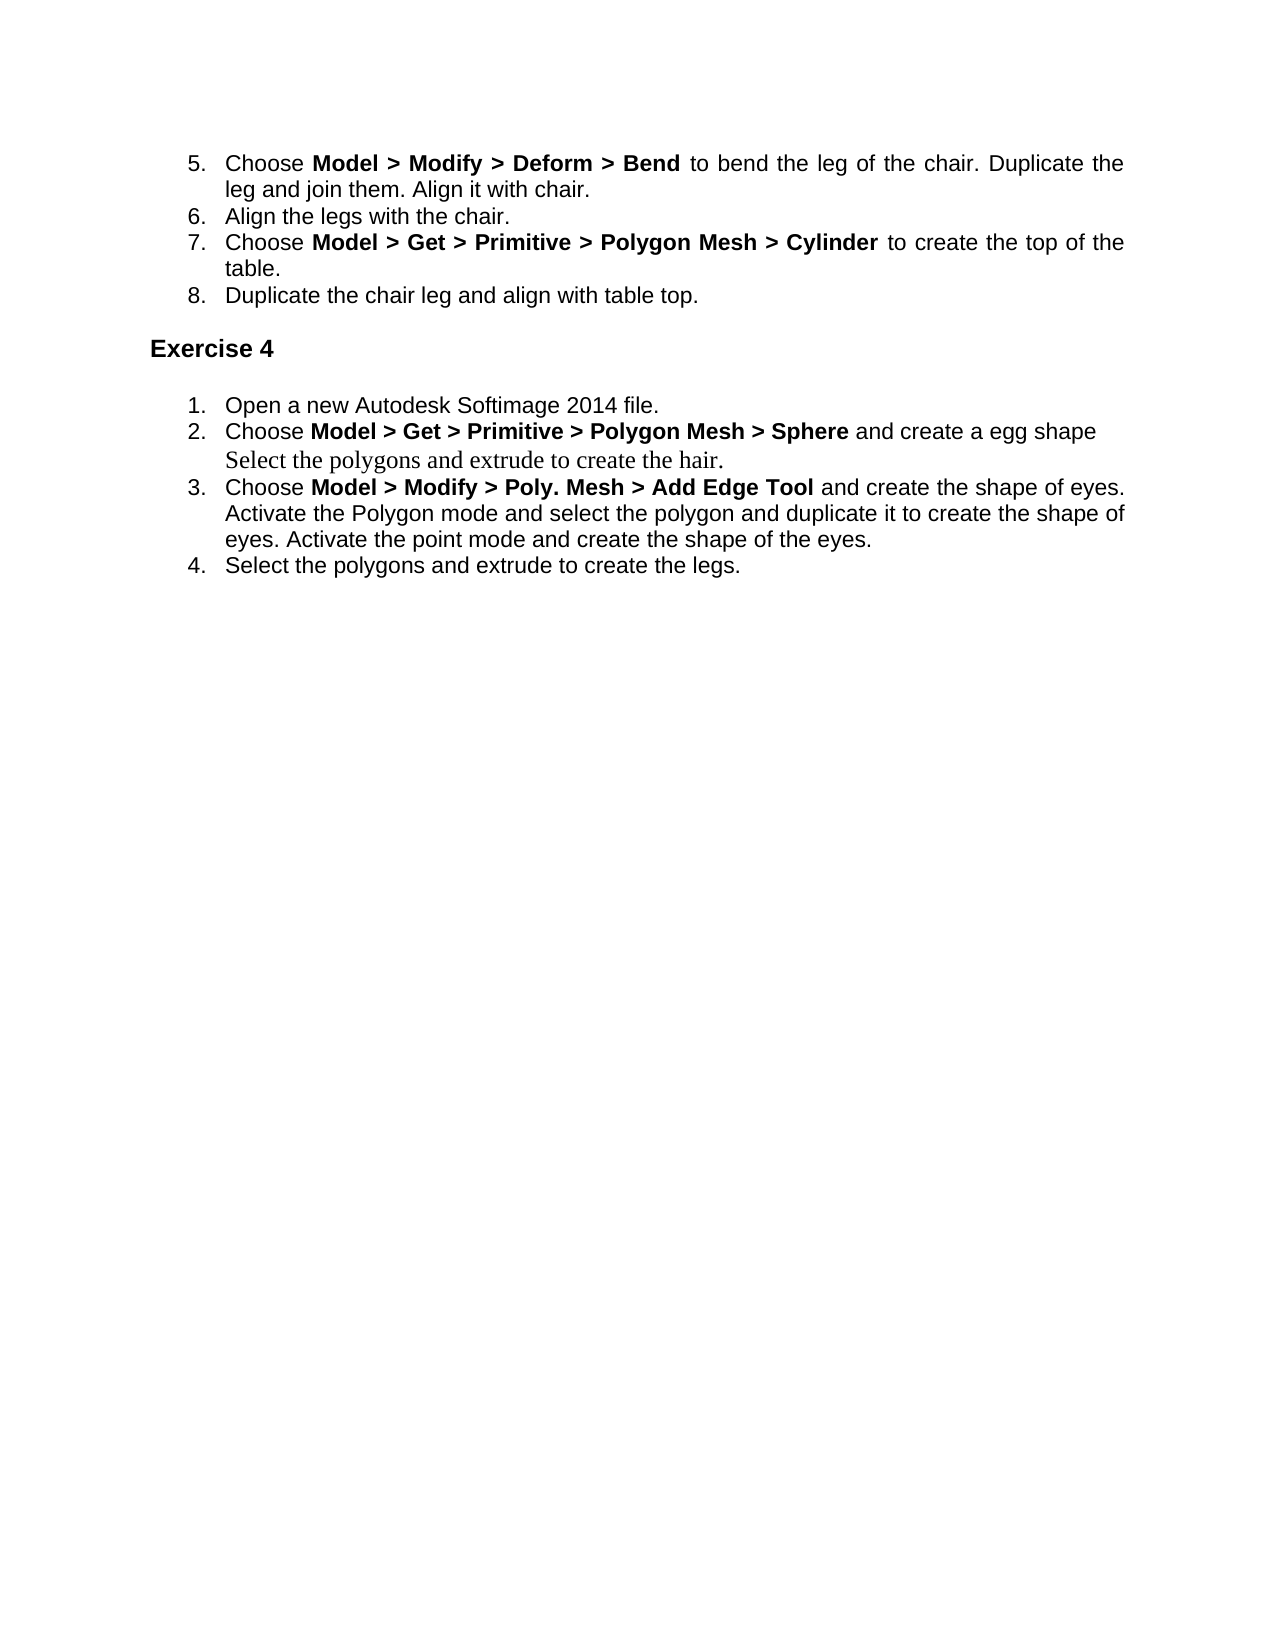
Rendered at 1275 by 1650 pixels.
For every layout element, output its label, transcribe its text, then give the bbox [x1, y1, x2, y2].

list Choose Model > Get > Primitive > Polygon Mesh > Cylinder to create the top of the table. [187, 229, 1125, 282]
list Select the polygons and extrude to create the legs. [187, 552, 1125, 579]
list Open a new Autodesk Softimage 2014 file. [187, 392, 1125, 418]
list Choose Model > Modify > Deform > Bend to bend the leg of the chair. Duplicate the leg and join them. Align it with chair. [187, 150, 1125, 203]
subtitle Select the polygons and extrude to create the hair. [150, 445, 1125, 473]
list Duplicate the chair leg and align with table top. [187, 282, 1125, 308]
list Choose Model > Get > Primitive > Polygon Mesh > Sphere and create a egg shape [187, 418, 1125, 445]
list Choose Model > Modify > Poly. Mesh > Add Edge Tool and create the shape of eyes. Activate the Polygon mode and select the polygon and duplicate it to create the shape of eyes. Activate the point mode and create the shape of the eyes. [187, 473, 1125, 552]
text Exercise 4 [150, 334, 1125, 363]
list Align the legs with the chair. [187, 203, 1125, 229]
